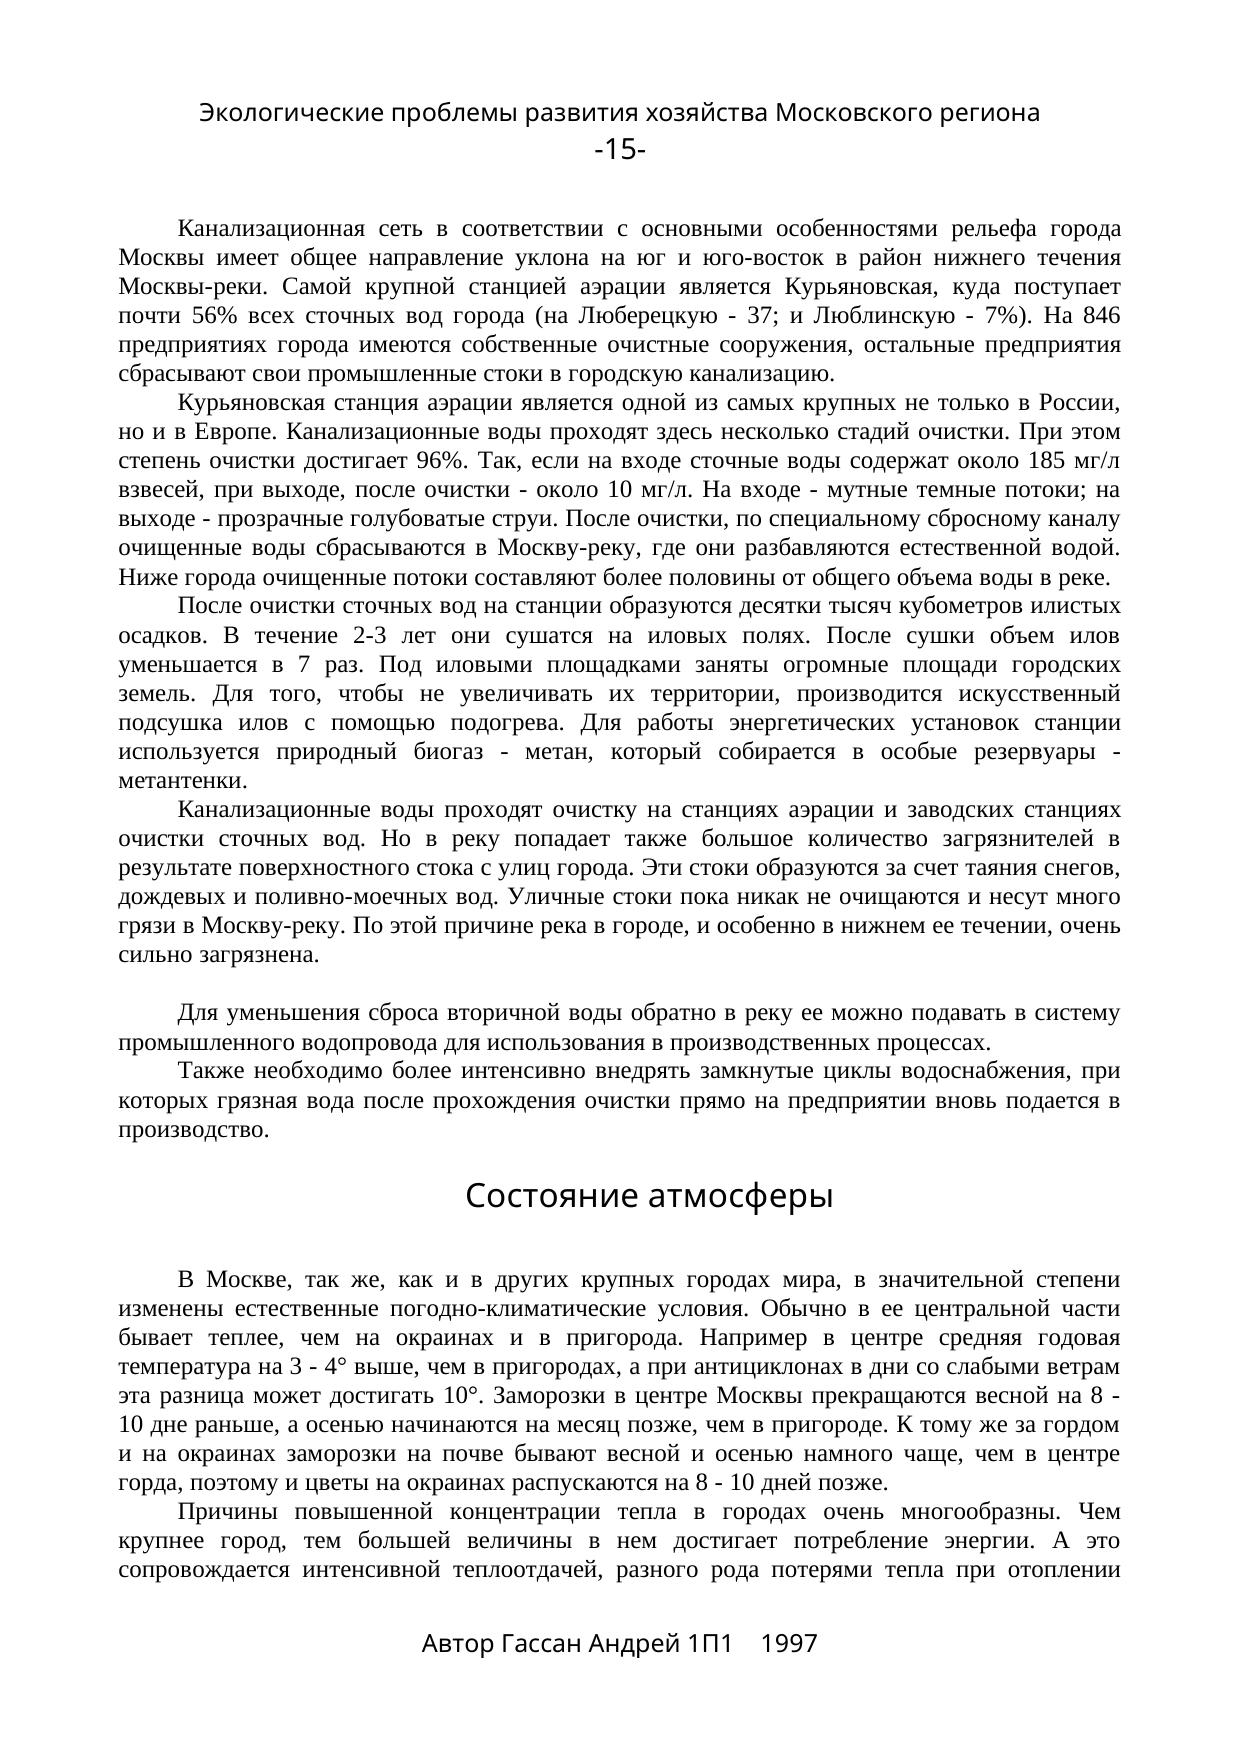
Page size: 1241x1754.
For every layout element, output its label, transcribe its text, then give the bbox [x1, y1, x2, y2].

text Канализационная сеть в соответствии с основными особенностями рельефа города Москвы имеет общее направление уклона на юг и юго-восток в район нижнего течения Москвы-реки. Самой крупной станцией аэрации является Курьяновская, куда поступает почти 56% всех сточных вод города (на Люберецкую - 37; и Люблинскую - 7%). На 846 предприятиях города имеются собственные очистные сооружения, остальные предприятия сбрасывают свои промышленные стоки в городскую канализацию. [118, 213, 1122, 387]
text Канализационные воды проходят очистку на станциях аэрации и заводских станциях очистки сточных вод. Но в реку попадает также большое количество загрязнителей в результате поверхностного стока с улиц города. Эти стоки образуются за счет таяния снегов, дождевых и поливно-моечных вод. Уличные стоки пока никак не очищаются и несут много грязи в Москву-реку. По этой причине река в городе, и особенно в нижнем ее течении, очень сильно загрязнена. [118, 794, 1122, 968]
text Состояние атмосферы [118, 1172, 1122, 1218]
text Также необходимо более интенсивно внедрять замкнутые циклы водоснабжения, при которых грязная вода после прохождения очистки прямо на предприятии вновь подается в производство. [118, 1055, 1122, 1143]
text Курьяновская станция аэрации является одной из самых крупных не только в России, но и в Европе. Канализационные воды проходят здесь несколько стадий очистки. При этом степень очистки достигает 96%. Так, если на входе сточные воды содержат около 185 мг/л взвесей, при выходе, после очистки - около 10 мг/л. На входе - мутные темные потоки; на выходе - прозрачные голубоватые струи. После очистки, по специальному сбросному каналу очищенные воды сбрасываются в Москву-реку, где они разбавляются естественной водой. Ниже города очищенные потоки составляют более половины от общего объема воды в реке. [118, 387, 1122, 590]
text Для уменьшения сброса вторичной воды обратно в реку ее можно подавать в систему промышленного водопровода для использования в производственных процессах. [118, 997, 1122, 1055]
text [118, 1496, 1122, 1583]
text После очистки сточных вод на станции образуются десятки тысяч кубометров илистых осадков. В течение 2-3 лет они сушатся на иловых полях. После сушки объем илов уменьшается в 7 раз. Под иловыми площадками заняты огромные площади городских земель. Для того, чтобы не увеличивать их территории, производится искусственный подсушка илов с помощью подогрева. Для работы энергетических установок станции используется природный биогаз - метан, который собирается в особые резервуары - метантенки. [118, 590, 1122, 794]
text В Москве, так же, как и в других крупных городах мира, в значительной степени изменены естественные погодно-климатические условия. Обычно в ее центральной части бывает теплее, чем на окраинах и в пригорода. Например в центре средняя годовая температура на 3 - 4° выше, чем в пригородах, а при антициклонах в дни со слабыми ветрам эта разница может достигать 10°. Заморозки в центре Москвы прекращаются весной на 8 - 10 дне раньше, а осенью начинаются на месяц позже, чем в пригороде. К тому же за гордом и на окраинах заморозки на почве бывают весной и осенью намного чаще, чем в центре горда, поэтому и цветы на окраинах распускаются на 8 - 10 дней позже. [118, 1264, 1122, 1496]
